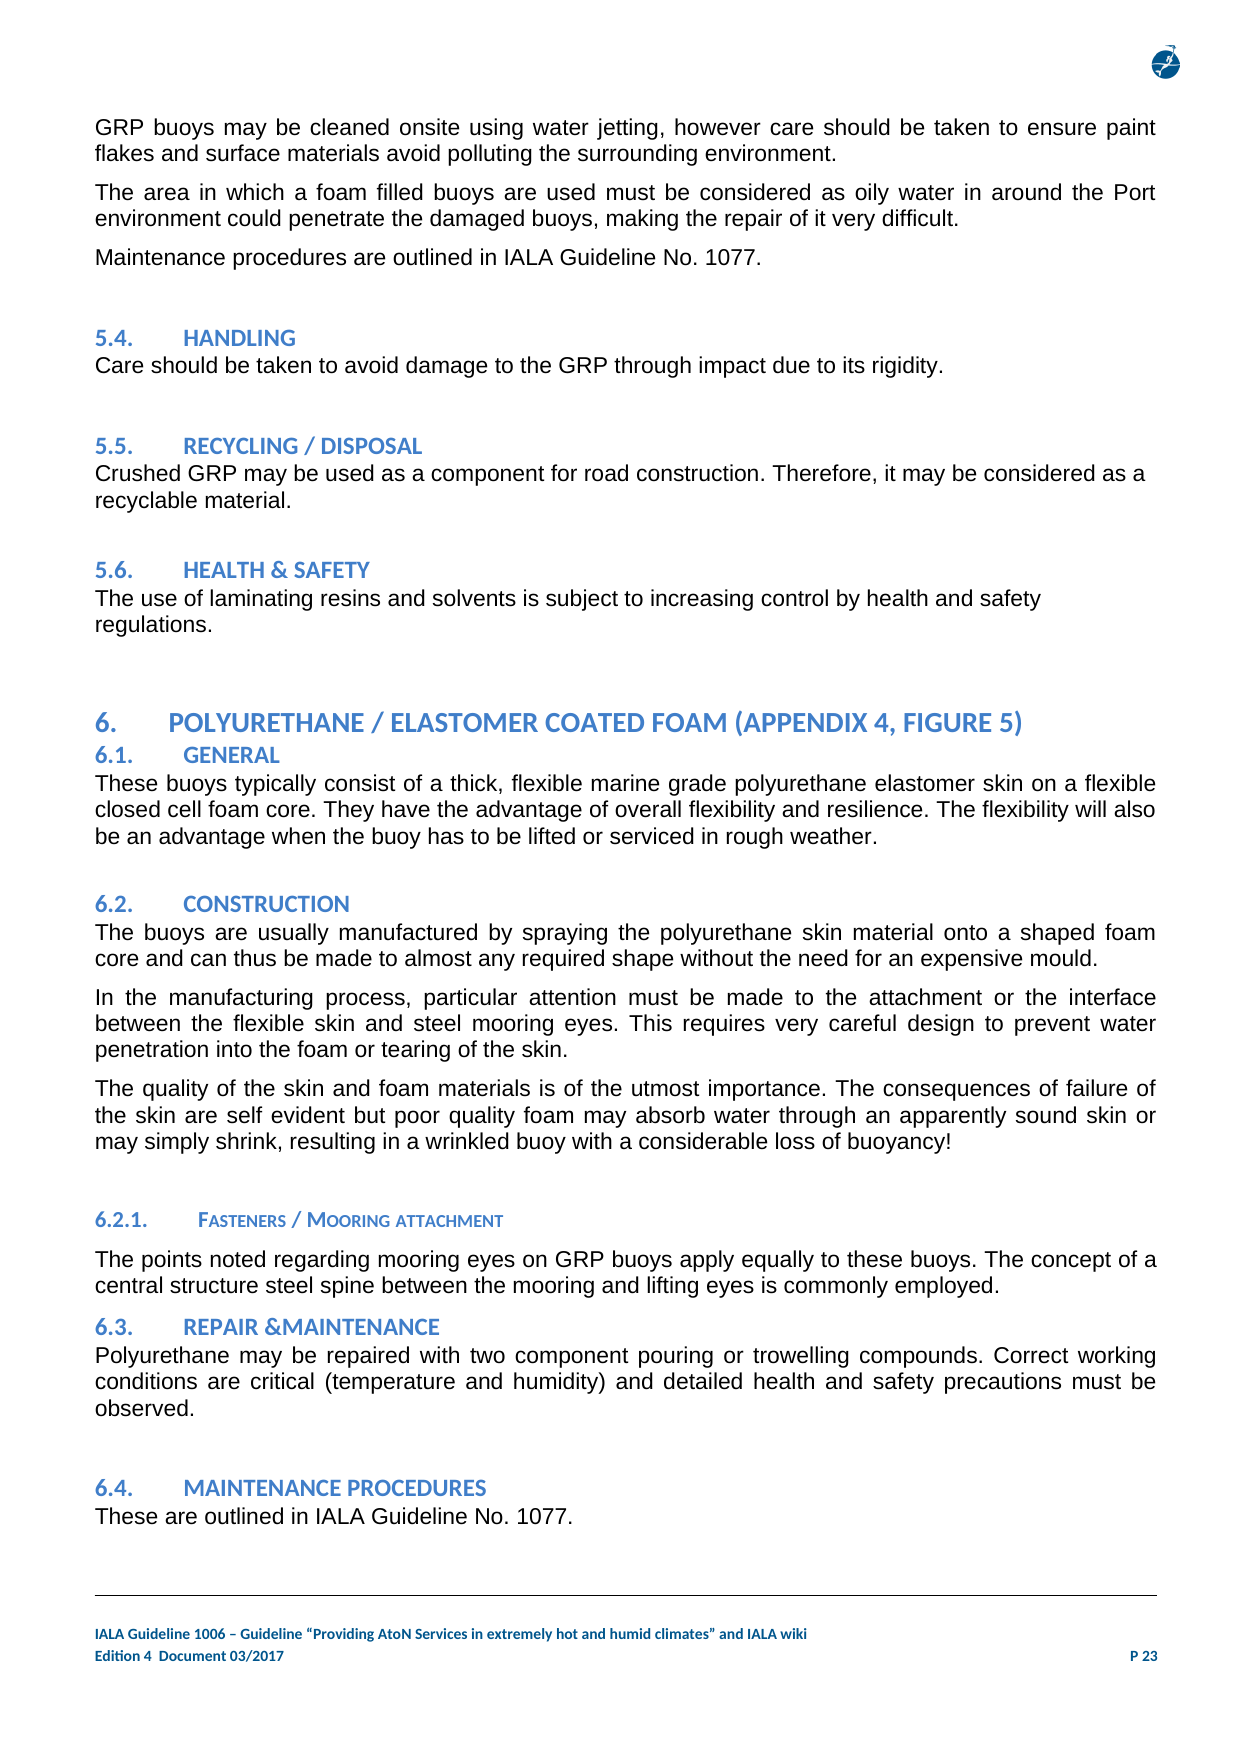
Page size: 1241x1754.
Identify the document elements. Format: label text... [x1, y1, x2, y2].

subtitle Construction [94, 888, 1157, 918]
subtitle Fasteners / Mooring attachment [94, 1206, 1157, 1234]
text The area in which a foam filled buoys are used must be considered as oily water in around the Port environment could penetrate the damaged buoys, making the repair of it very difficult. [94, 179, 1157, 231]
text These are outlined in IALA Guideline No. 1077. [94, 1503, 1157, 1529]
text These buoys typically consist of a thick, flexible marine grade polyurethane elastomer skin on a flexible closed cell foam core. They have the advantage of overall flexibility and resilience. The flexibility will also be an advantage when the buoy has to be lifted or serviced in rough weather. [94, 770, 1157, 849]
subtitle Handling [94, 322, 1157, 352]
subtitle Health & Safety [94, 554, 1157, 585]
subtitle Repair &maintenance [94, 1311, 1157, 1342]
text The points noted regarding mooring eyes on GRP buoys apply equally to these buoys. The concept of a central structure steel spine between the mooring and lifting eyes is commonly employed. [94, 1246, 1157, 1299]
text Crushed GRP may be used as a component for road construction. Therefore, it may be considered as a recyclable material. [94, 460, 1157, 513]
text Maintenance procedures are outlined in IALA Guideline No. 1077. [94, 244, 1157, 270]
picture [1120, 0, 1239, 114]
subtitle General [94, 739, 1157, 770]
text The use of laminating resins and solvents is subject to increasing control by health and safety regulations. [94, 585, 1157, 638]
text In the manufacturing process, particular attention must be made to the attachment or the interface between the flexible skin and steel mooring eyes. This requires very careful design to prevent water penetration into the foam or tearing of the skin. [94, 984, 1157, 1063]
text Polyurethane may be repaired with two component pouring or trowelling compounds. Correct working conditions are critical (temperature and humidity) and detailed health and safety precautions must be observed. [94, 1342, 1157, 1421]
text GRP buoys may be cleaned onsite using water jetting, however care should be taken to ensure paint flakes and surface materials avoid polluting the surrounding environment. [94, 113, 1157, 166]
subtitle Maintenance procedures [94, 1472, 1157, 1503]
text The buoys are usually manufactured by spraying the polyurethane skin material onto a shaped foam core and can thus be made to almost any required shape without the need for an expensive mould. [94, 918, 1157, 971]
text The quality of the skin and foam materials is of the utmost importance. The consequences of failure of the skin are self evident but poor quality foam may absorb water through an apparently sound skin or may simply shrink, resulting in a wrinkled buoy with a considerable loss of buoyancy! [94, 1075, 1157, 1154]
subtitle POLYURETHANE / ELASTOMER COATED FOAM (Appendix 4, Figure 5) [94, 704, 1157, 739]
text Care should be taken to avoid damage to the GRP through impact due to its rigidity. [94, 352, 1157, 378]
subtitle Recycling / Disposal [94, 430, 1157, 460]
